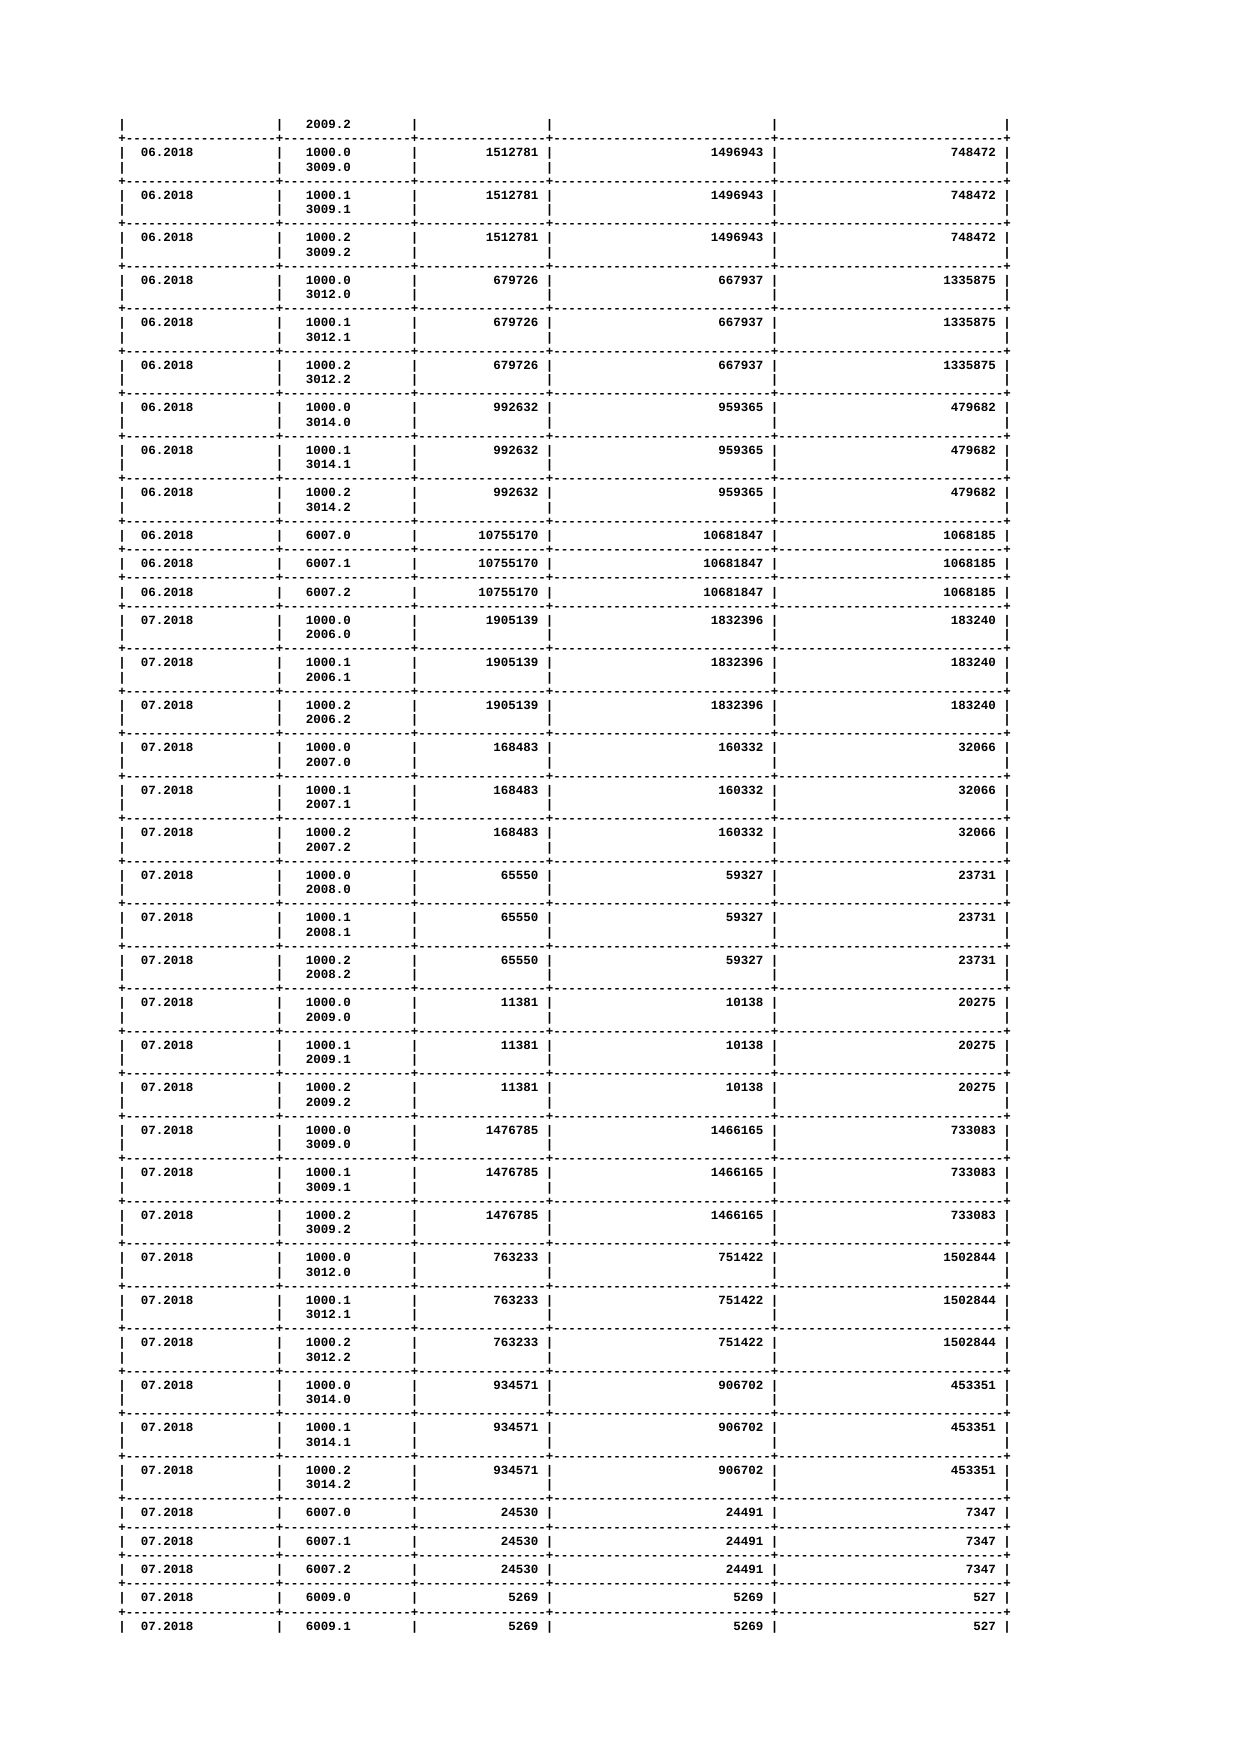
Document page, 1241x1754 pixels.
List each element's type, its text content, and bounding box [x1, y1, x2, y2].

text +--------------------+-----------------+-----------------+-----------------------------+------------------------------+ [118, 302, 1122, 316]
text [118, 132, 1122, 146]
text | 06.2018 | 1000.1 | 992632 | 959365 | 479682 | [118, 444, 1122, 458]
text | | 3009.2 | | | | [118, 246, 1122, 260]
text | 06.2018 | 1000.2 | 679726 | 667937 | 1335875 | [118, 359, 1122, 373]
text | 06.2018 | 6007.0 | 10755170 | 10681847 | 1068185 | [118, 529, 1122, 543]
text | | 2009.2 | | | | [118, 118, 1122, 132]
text | 06.2018 | 1000.1 | 679726 | 667937 | 1335875 | [118, 316, 1122, 331]
text +--------------------+-----------------+-----------------+-----------------------------+------------------------------+ [118, 217, 1122, 231]
text | 06.2018 | 1000.0 | 992632 | 959365 | 479682 | [118, 401, 1122, 416]
text | | 3009.1 | | | | [118, 203, 1122, 217]
text | | 3012.2 | | | | [118, 373, 1122, 387]
text +--------------------+-----------------+-----------------+-----------------------------+------------------------------+ [118, 472, 1122, 486]
text +--------------------+-----------------+-----------------+-----------------------------+------------------------------+ [118, 345, 1122, 359]
text +--------------------+-----------------+-----------------+-----------------------------+------------------------------+ [118, 515, 1122, 529]
text | 07.2018 | 1000.0 | 1905139 | 1832396 | 183240 | [118, 614, 1122, 628]
text | 06.2018 | 1000.2 | 1512781 | 1496943 | 748472 | [118, 231, 1122, 246]
text +--------------------+-----------------+-----------------+-----------------------------+------------------------------+ [118, 175, 1122, 189]
text | 06.2018 | 1000.0 | 1512781 | 1496943 | 748472 | [118, 146, 1122, 161]
text +--------------------+-----------------+-----------------+-----------------------------+------------------------------+ [118, 543, 1122, 557]
text +--------------------+-----------------+-----------------+-----------------------------+------------------------------+ [118, 387, 1122, 401]
text | 06.2018 | 1000.0 | 679726 | 667937 | 1335875 | [118, 274, 1122, 288]
text | | 3012.0 | | | | [118, 288, 1122, 302]
text | | 3014.2 | | | | [118, 501, 1122, 515]
text | 06.2018 | 1000.2 | 992632 | 959365 | 479682 | [118, 486, 1122, 501]
text +--------------------+-----------------+-----------------+-----------------------------+------------------------------+ [118, 600, 1122, 614]
text +--------------------+-----------------+-----------------+-----------------------------+------------------------------+ [118, 430, 1122, 444]
text | | 3009.0 | | | | [118, 161, 1122, 175]
text | | 3012.1 | | | | [118, 331, 1122, 345]
text +--------------------+-----------------+-----------------+-----------------------------+------------------------------+ [118, 571, 1122, 586]
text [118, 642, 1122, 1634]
text | 06.2018 | 6007.1 | 10755170 | 10681847 | 1068185 | [118, 557, 1122, 571]
text | 06.2018 | 1000.1 | 1512781 | 1496943 | 748472 | [118, 189, 1122, 203]
text | | 3014.0 | | | | [118, 416, 1122, 430]
text +--------------------+-----------------+-----------------+-----------------------------+------------------------------+ [118, 260, 1122, 274]
text | | 3014.1 | | | | [118, 458, 1122, 472]
text | 06.2018 | 6007.2 | 10755170 | 10681847 | 1068185 | [118, 586, 1122, 600]
text | | 2006.0 | | | | [118, 628, 1122, 642]
